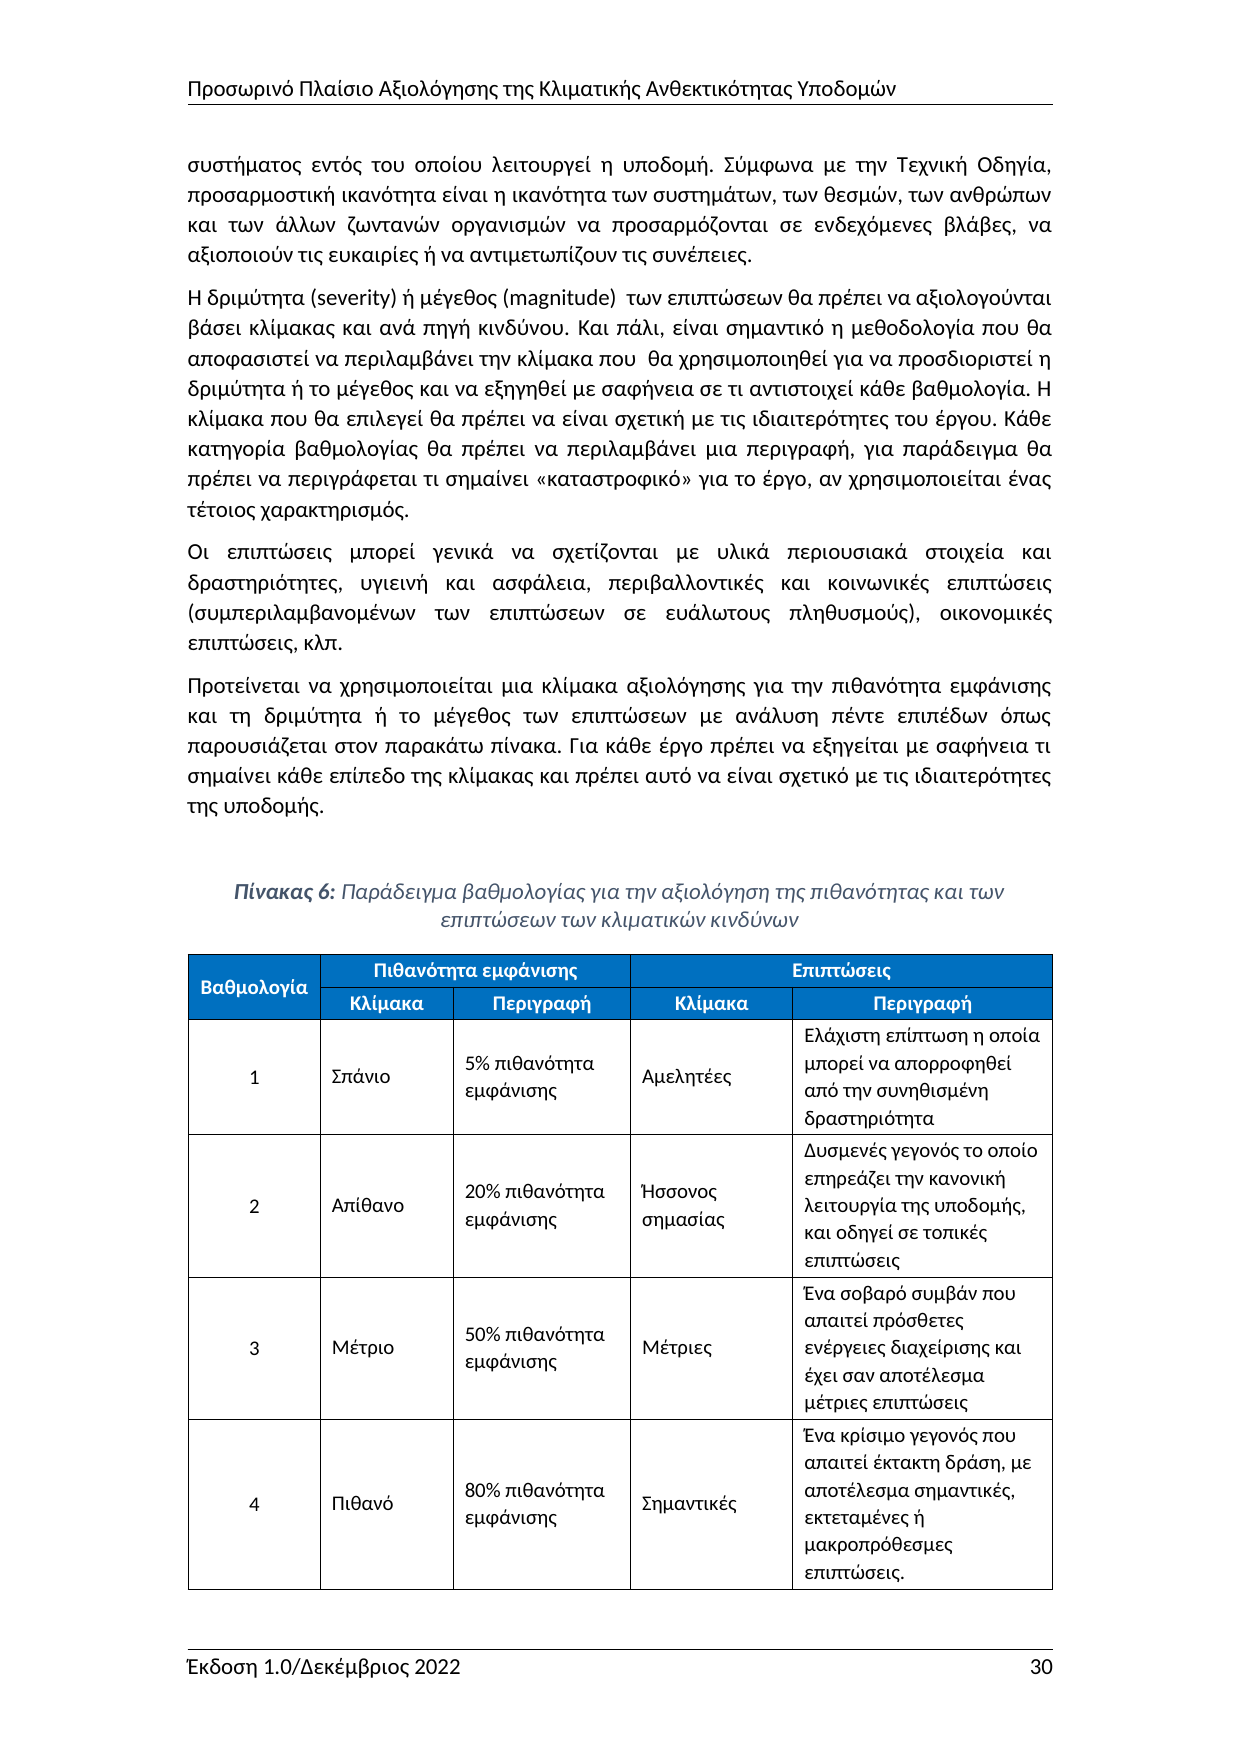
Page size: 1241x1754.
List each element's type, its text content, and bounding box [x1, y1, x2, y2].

table_cell Δυσμενές γεγονός το οποίο επηρεάζει την κανονική λειτουργία της υποδομής, και οδηγεί σε τοπικές επιπτώσεις [793, 1135, 1052, 1277]
table_cell Περιγραφή [793, 988, 1052, 1019]
table_cell 3 [189, 1278, 320, 1419]
table_cell Ήσσονος σημασίας [631, 1135, 792, 1277]
table_header Πιθανότητα εμφάνισης [321, 955, 630, 987]
text Οι επιπτώσεις μπορεί γενικά να σχετίζονται με υλικά περιουσιακά στοιχεία και δραστηριότητες, υγιεινή και ασφάλεια, περιβαλλοντικές και κοινωνικές επιπτώσεις (συμπεριλαμβανομένων των επιπτώσεων σε ευάλωτους πληθυσμούς), οικονομικές επιπτώσεις, κλπ. [187, 537, 1053, 656]
table_cell Μέτριο [321, 1278, 453, 1419]
text Προτείνεται να χρησιμοποιείται μια κλίμακα αξιολόγησης για την πιθανότητα εμφάνισης και τη δριμύτητα ή το μέγεθος των επιπτώσεων με ανάλυση πέντε επιπέδων όπως παρουσιάζεται στον παρακάτω πίνακα. Για κάθε έργο πρέπει να εξηγείται με σαφήνεια τι σημαίνει κάθε επίπεδο της κλίμακας και πρέπει αυτό να είναι σχετικό με τις ιδιαιτερότητες της υποδομής. [187, 671, 1053, 820]
table_cell 80% πιθανότητα εμφάνισης [454, 1420, 630, 1588]
table_cell 2 [189, 1135, 320, 1277]
table_cell Ελάχιστη επίπτωση η οποία μπορεί να απορροφηθεί από την συνηθισμένη δραστηριότητα [793, 1020, 1052, 1134]
table_cell Μέτριες [631, 1278, 792, 1419]
table_cell 5% πιθανότητα εμφάνισης [454, 1020, 630, 1134]
table_cell Απίθανο [321, 1135, 453, 1277]
table_cell 4 [189, 1420, 320, 1588]
text Η δριμύτητα (severity) ή μέγεθος (magnitude) των επιπτώσεων θα πρέπει να αξιολογούνται βάσει κλίμακας και ανά πηγή κινδύνου. Και πάλι, είναι σημαντικό η μεθοδολογία που θα αποφασιστεί να περιλαμβάνει την κλίμακα που θα χρησιμοποιηθεί για να προσδιοριστεί η δριμύτητα ή το μέγεθος και να εξηγηθεί με σαφήνεια σε τι αντιστοιχεί κάθε βαθμολογία. Η κλίμακα που θα επιλεγεί θα πρέπει να είναι σχετική με τις ιδιαιτερότητες του έργου. Κάθε κατηγορία βαθμολογίας θα πρέπει να περιλαμβάνει μια περιγραφή, για παράδειγμα θα πρέπει να περιγράφεται τι σημαίνει «καταστροφικό» για το έργο, αν χρησιμοποιείται ένας τέτοιος χαρακτηρισμός. [187, 283, 1053, 523]
table_cell Περιγραφή [454, 988, 630, 1019]
table_header Επιπτώσεις [631, 955, 1052, 987]
table_cell Ένα σοβαρό συμβάν που απαιτεί πρόσθετες ενέργειες διαχείρισης και έχει σαν αποτέλεσμα μέτριες επιπτώσεις [793, 1278, 1052, 1419]
table_cell Κλίμακα [631, 988, 792, 1019]
table_cell Σπάνιο [321, 1020, 453, 1134]
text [187, 150, 1053, 269]
table_cell Αμελητέες [631, 1020, 792, 1134]
table_cell 20% πιθανότητα εμφάνισης [454, 1135, 630, 1277]
table_cell Κλίμακα [321, 988, 453, 1019]
table_cell Πιθανό [321, 1420, 453, 1588]
table_header Βαθμολογία [189, 955, 320, 1019]
table_cell 50% πιθανότητα εμφάνισης [454, 1278, 630, 1419]
table_cell 1 [189, 1020, 320, 1134]
text Πίνακας 6: Παράδειγμα βαθμολογίας για την αξιολόγηση της πιθανότητας και των επιπτώσεων των κλιματικών κινδύνων [187, 877, 1053, 933]
table_cell Ένα κρίσιμο γεγονός που απαιτεί έκτακτη δράση, με αποτέλεσμα σημαντικές, εκτεταμένες ή μακροπρόθεσμες επιπτώσεις. [793, 1420, 1052, 1588]
table_cell Σημαντικές [631, 1420, 792, 1588]
